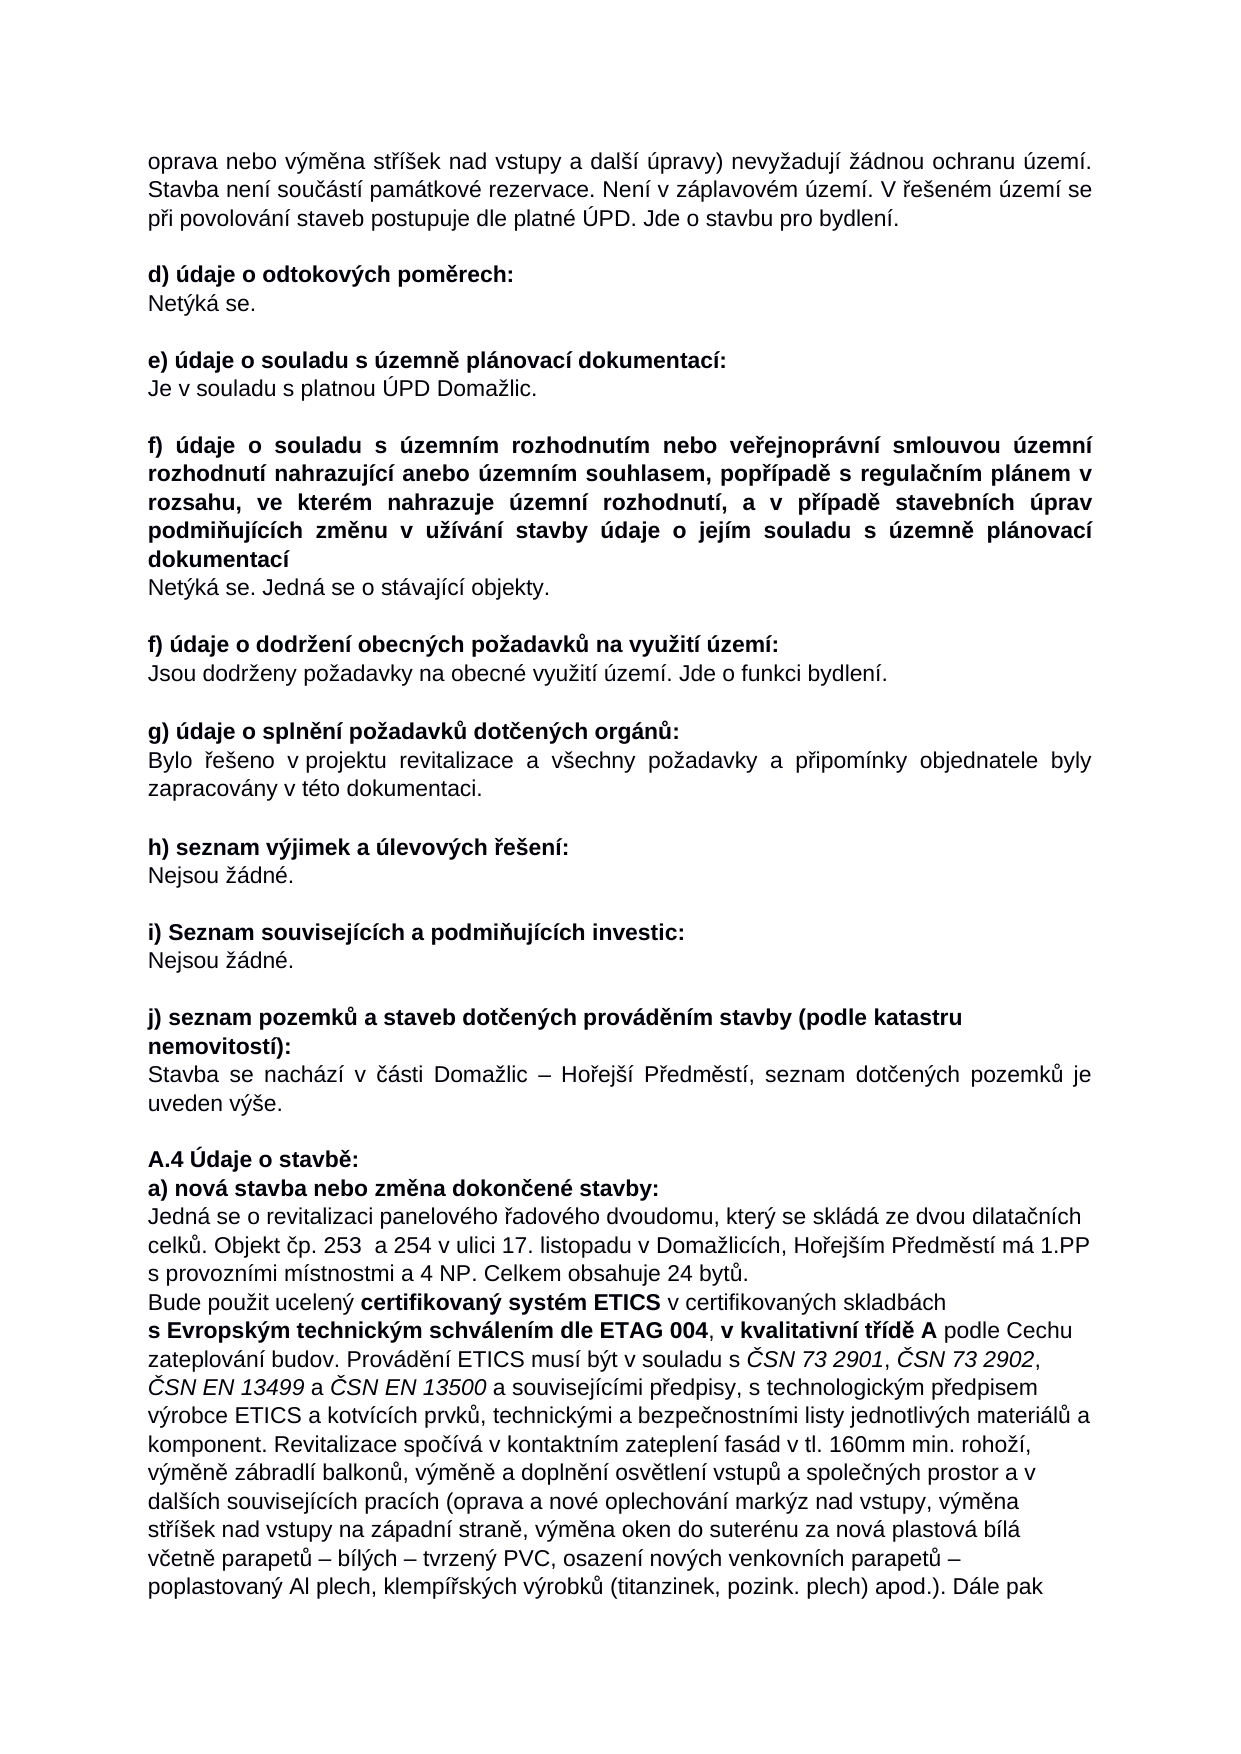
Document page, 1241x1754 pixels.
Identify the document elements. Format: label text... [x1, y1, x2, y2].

text e) údaje o souladu s územně plánovací dokumentací: [148, 347, 1093, 373]
text Jedná se o revitalizaci panelového řadového dvoudomu, který se skládá ze dvou dilatačních celků. Objekt čp. 253 a 254 v ulici 17. listopadu v Domažlicích, Hořejším Předměstí má 1.PP s provozními místnostmi a 4 NP. Celkem obsahuje 24 bytů. [148, 1203, 1093, 1287]
text j) seznam pozemků a staveb dotčených prováděním stavby (podle katastru nemovitostí): [148, 1004, 1093, 1059]
text d) údaje o odtokových poměrech: [148, 261, 1093, 288]
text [148, 1289, 1093, 1599]
text Netýká se. Jedná se o stávající objekty. [148, 574, 1093, 601]
text a) nová stavba nebo změna dokončené stavby: [148, 1175, 1093, 1201]
text f) údaje o souladu s územním rozhodnutím nebo veřejnoprávní smlouvou územní rozhodnutí nahrazující anebo územním souhlasem, popřípadě s regulačním plánem v rozsahu, ve kterém nahrazuje územní rozhodnutí, a v případě stavebních úprav podmiňujících změnu v užívání stavby údaje o jejím souladu s územně plánovací dokumentací [148, 432, 1093, 572]
text Netýká se. [148, 290, 1093, 316]
text Nejsou žádné. [148, 862, 1093, 888]
text Nejsou žádné. [148, 947, 1093, 974]
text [148, 148, 1093, 231]
text Bylo řešeno v projektu revitalizace a všechny požadavky a připomínky objednatele byly zapracovány v této dokumentaci. [148, 747, 1093, 801]
text f) údaje o dodržení obecných požadavků na využití území: [148, 631, 1093, 657]
text Stavba se nachází v části Domažlic – Hořejší Předměstí, seznam dotčených pozemků je uveden výše. [148, 1061, 1093, 1116]
text Jsou dodrženy požadavky na obecné využití území. Jde o funkci bydlení. [148, 659, 1093, 686]
text A.4 Údaje o stavbě: [148, 1146, 1093, 1173]
text i) Seznam souvisejících a podmiňujících investic: [148, 919, 1093, 945]
text h) seznam výjimek a úlevových řešení: [148, 834, 1093, 860]
text g) údaje o splnění požadavků dotčených orgánů: [148, 718, 1093, 744]
text Je v souladu s platnou ÚPD Domažlic. [148, 375, 1093, 401]
